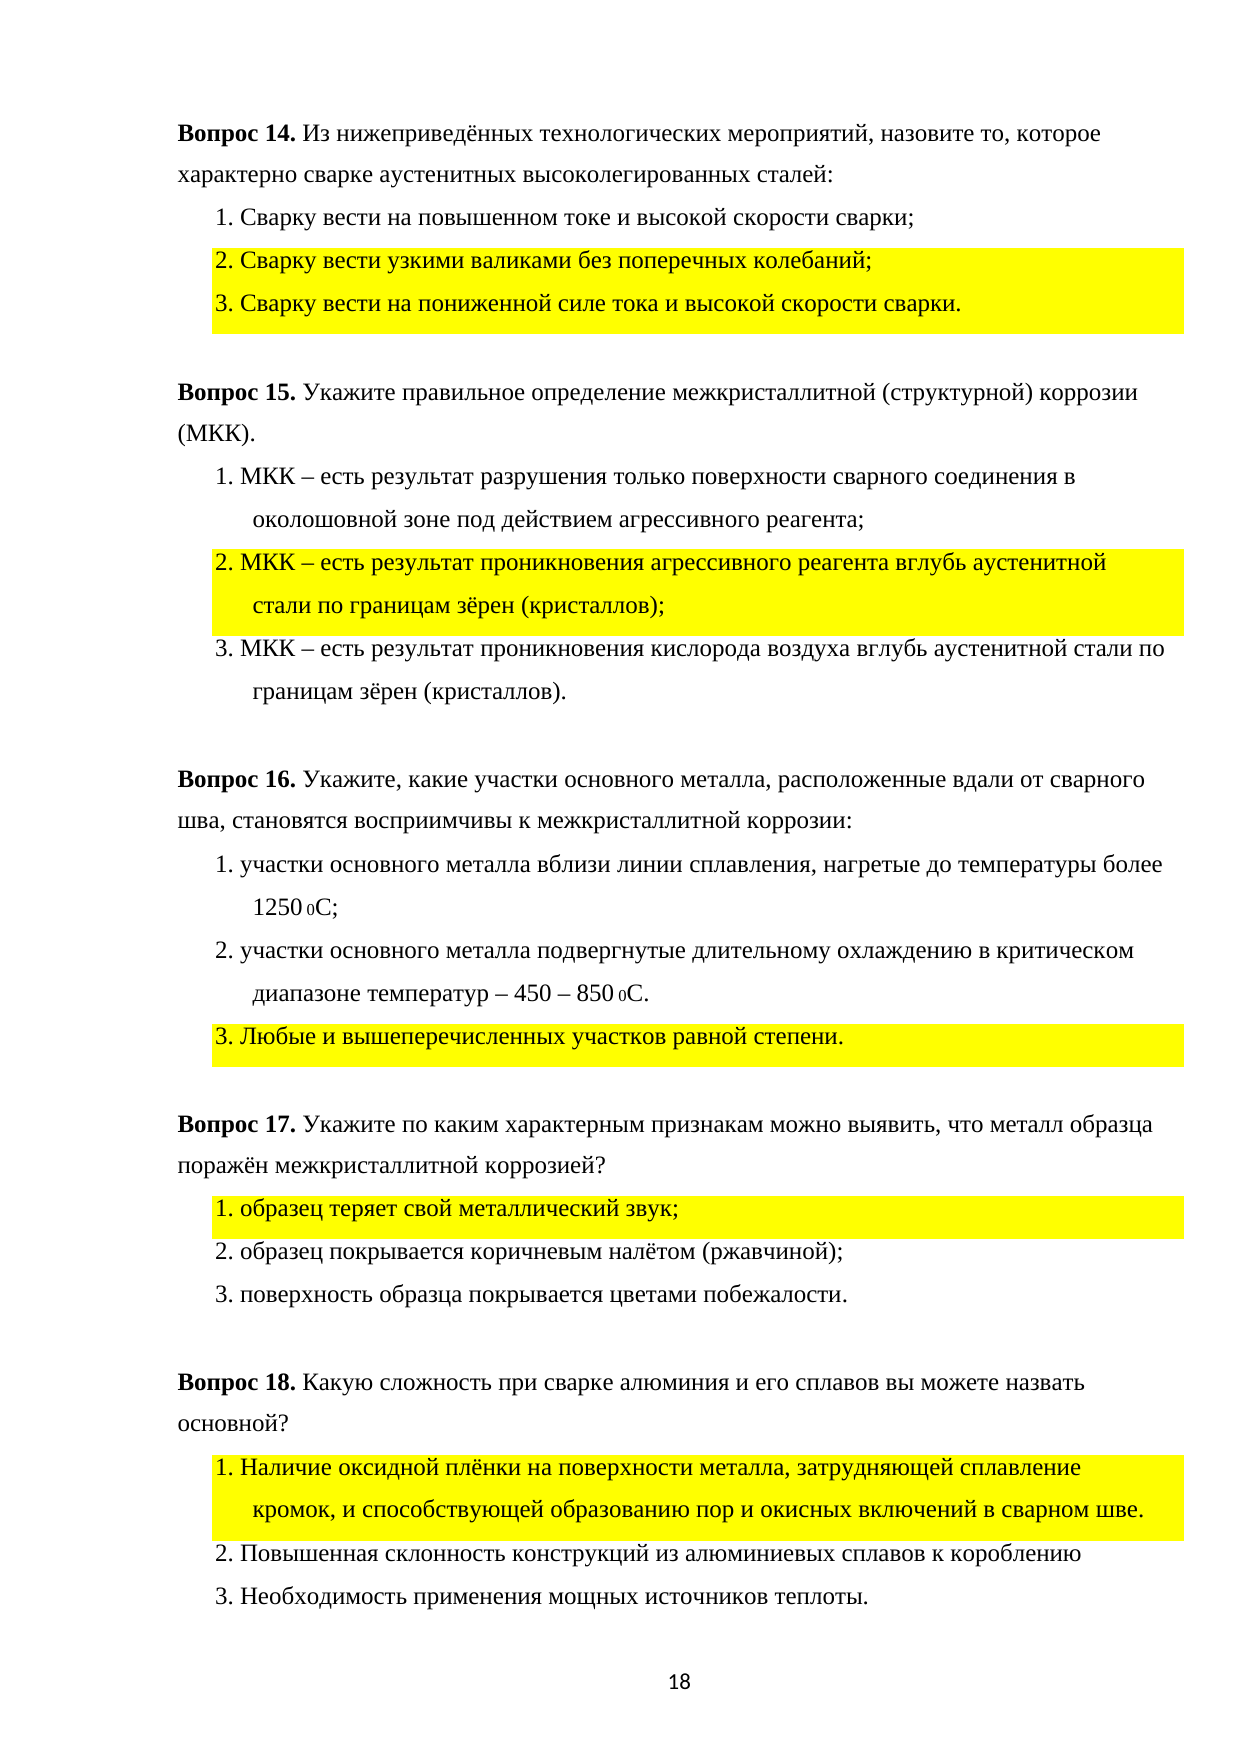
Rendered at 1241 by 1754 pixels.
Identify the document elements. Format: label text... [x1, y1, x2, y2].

text 1250 0С; [252, 881, 1240, 923]
text стали по границам зёрен (кристаллов); [252, 579, 1240, 622]
text Вопрос 17. Укажите по каким характерным признакам можно выявить, что металл образца [177, 1106, 1240, 1139]
text 2. МКК – есть результат проникновения агрессивного реагента вглубь аустенитной [215, 536, 1240, 579]
text 1. МКК – есть результат разрушения только поверхности сварного соединения в [215, 450, 1240, 493]
text 2. образец покрывается коричневым налётом (ржавчиной); [215, 1225, 1240, 1268]
text 1. Сварку вести на повышенном токе и высокой скорости сварки; [215, 191, 1240, 234]
text 3. Любые и вышеперечисленных участков равной степени. [215, 1010, 1240, 1053]
text Вопрос 18. Какую сложность при сварке алюминия и его сплавов вы можете назвать [177, 1364, 1240, 1397]
text 2. участки основного металла подвергнутые длительному охлаждению в критическом [215, 923, 1240, 967]
text (МКК). [177, 407, 1240, 450]
text основной? [177, 1397, 1240, 1440]
text 3. Необходимость применения мощных источников теплоты. [215, 1570, 1240, 1613]
text поражён межкристаллитной коррозией? [177, 1139, 1240, 1182]
text 3. МКК – есть результат проникновения кислорода воздуха вглубь аустенитной стали по [215, 622, 1240, 665]
text 1. образец теряет свой металлический звук; [215, 1182, 1240, 1225]
text 3. поверхность образца покрывается цветами побежалости. [215, 1268, 1240, 1311]
text диапазоне температур – 450 – 850 0С. [252, 967, 1240, 1010]
text Вопрос 14. Из нижеприведённых технологических мероприятий, назовите то, которое [177, 115, 1240, 148]
text 3. Сварку вести на пониженной силе тока и высокой скорости сварки. [215, 278, 1240, 321]
text границам зёрен (кристаллов). [252, 665, 1240, 708]
text 2. Сварку вести узкими валиками без поперечных колебаний; [215, 234, 1240, 278]
text 1. Наличие оксидной плёнки на поверхности металла, затрудняющей сплавление [215, 1440, 1240, 1484]
text 2. Повышенная склонность конструкций из алюминиевых сплавов к короблению [215, 1527, 1240, 1570]
text шва, становятся восприимчивы к межкристаллитной коррозии: [177, 794, 1240, 837]
text Вопрос 16. Укажите, какие участки основного металла, расположенные вдали от сварного [177, 761, 1240, 794]
text 1. участки основного металла вблизи линии сплавления, нагретые до температуры более [215, 837, 1240, 881]
text кромок, и способствующей образованию пор и окисных включений в сварном шве. [252, 1484, 1240, 1527]
text характерно сварке аустенитных высоколегированных сталей: [177, 148, 1240, 191]
text околошовной зоне под действием агрессивного реагента; [252, 493, 1240, 536]
text 18 [667, 1666, 1240, 1695]
text Вопрос 15. Укажите правильное определение межкристаллитной (структурной) коррозии [177, 373, 1240, 407]
